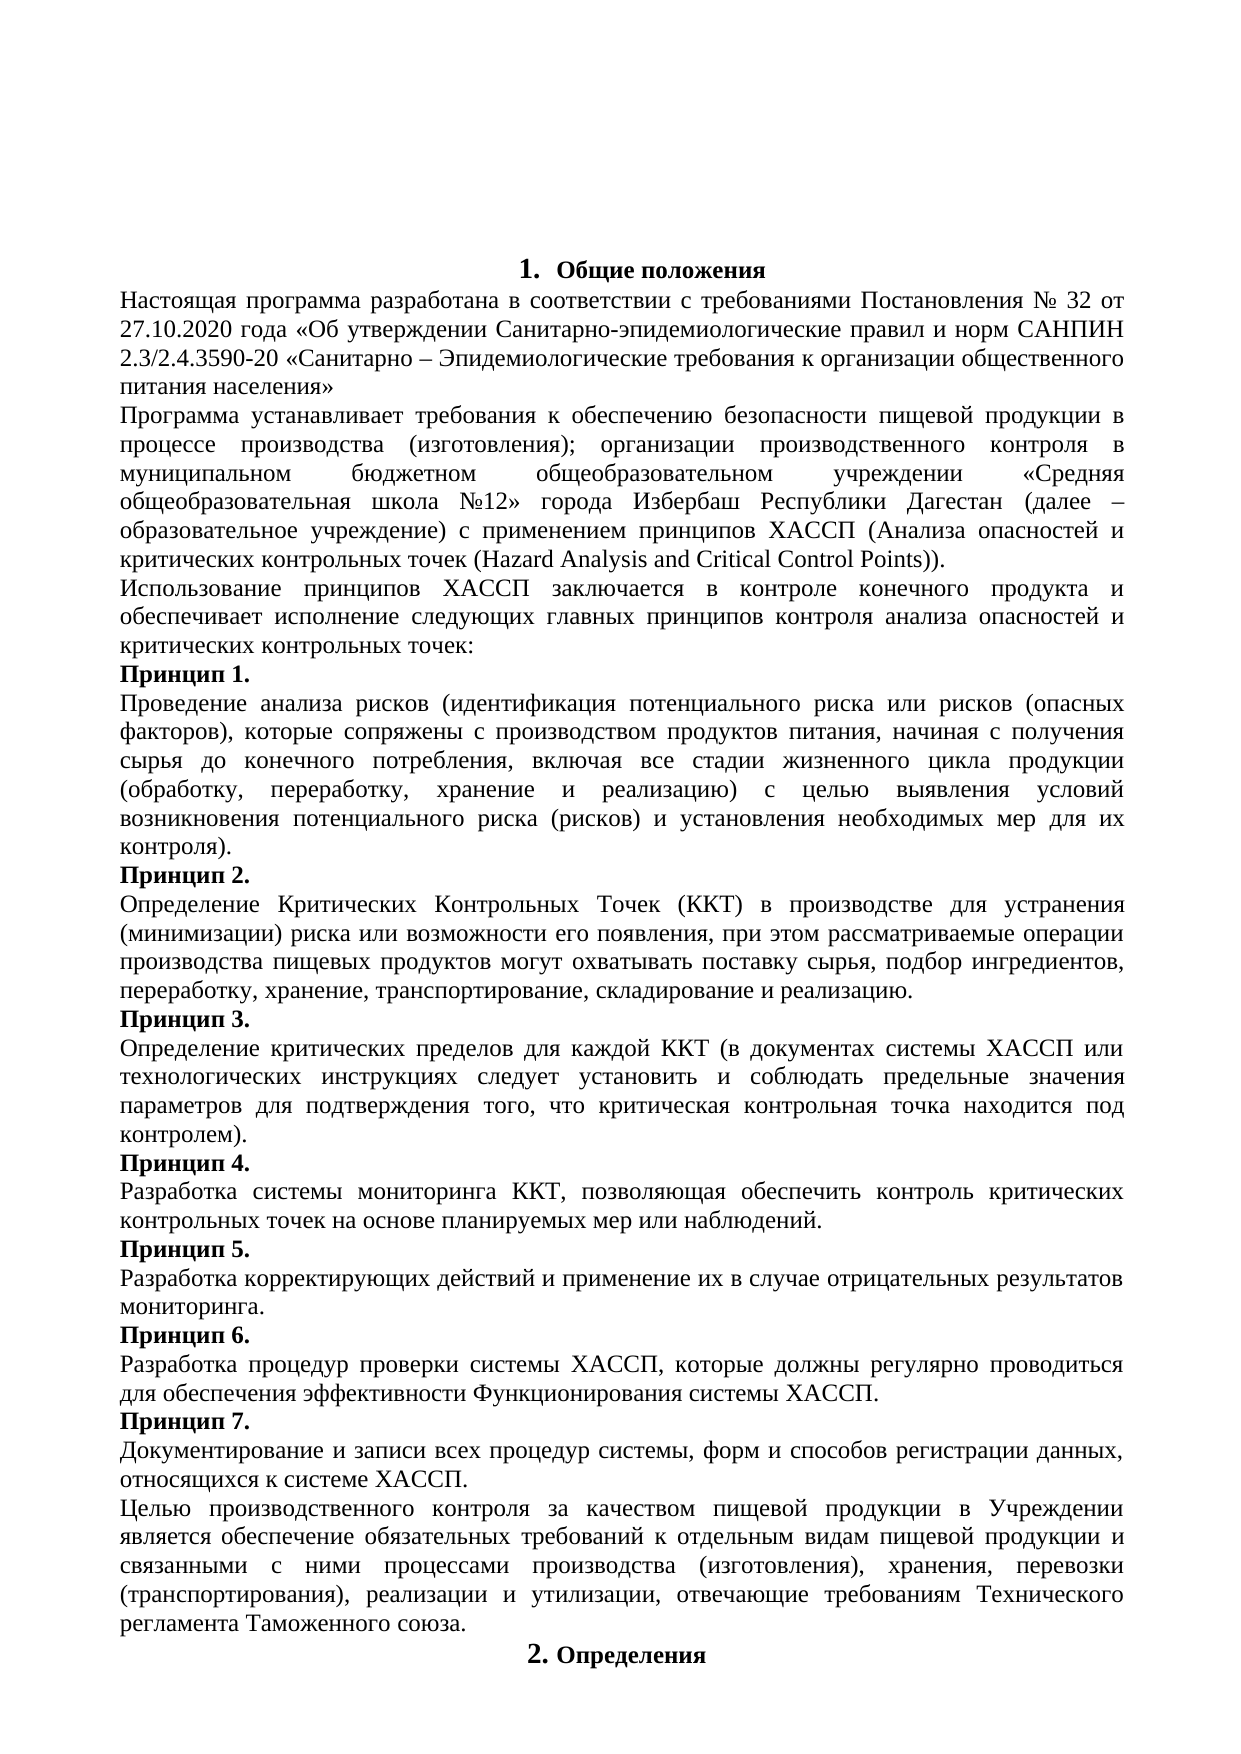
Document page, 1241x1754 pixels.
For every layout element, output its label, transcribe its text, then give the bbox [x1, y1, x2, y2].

text Документирование и записи всех процедур системы, форм и способов регистрации данных, относящихся к системе ХАССП. [119, 1435, 1124, 1493]
subtitle Принцип 4. [119, 1148, 1181, 1176]
text Использование принципов ХАССП заключается в контроле конечного продукта и обеспечивает исполнение следующих главных принципов контроля анализа опасностей и критических контрольных точек: [119, 573, 1124, 659]
text Программа устанавливает требования к обеспечению безопасности пищевой продукции в процессе производства (изготовления); организации производственного контроля в муниципальном бюджетном общеобразовательном учреждении «Средняя общеобразовательная школа №12» города Избербаш Республики Дагестан (далее – образовательное учреждение) с применением принципов ХАССП (Анализа опасностей и критических контрольных точек (Hazard Analysis and Critical Control Points)). [119, 400, 1124, 573]
subtitle Определения [527, 1636, 1181, 1670]
text Определение Критических Контрольных Точек (ККТ) в производстве для устранения (минимизации) риска или возможности его появления, при этом рассматриваемые операции производства пищевых продуктов могут охватывать поставку сырья, подбор ингредиентов, переработку, хранение, транспортирование, складирование и реализацию. [119, 889, 1125, 1004]
subtitle Принцип 1. [119, 659, 1181, 688]
text Проведение анализа рисков (идентификация потенциального риска или рисков (опасных факторов), которые сопряжены с производством продуктов питания, начиная с получения сырья до конечного потребления, включая все стадии жизненного цикла продукции (обработку, переработку, хранение и реализацию) с целью выявления условий возникновения потенциального риска (рисков) и установления необходимых мер для их контроля). [119, 688, 1125, 860]
text Определение критических пределов для каждой ККТ (в документах системы ХАССП или технологических инструкциях следует установить и соблюдать предельные значения параметров для подтверждения того, что критическая контрольная точка находится под контролем). [119, 1033, 1124, 1148]
subtitle Принцип 5. [119, 1234, 1181, 1263]
text Целью производственного контроля за качеством пищевой продукции в Учреждении является обеспечение обязательных требований к отдельным видам пищевой продукции и связанными с ними процессами производства (изготовления), хранения, перевозки (транспортирования), реализации и утилизации, отвечающие требованиям Технического регламента Таможенного союза. [119, 1493, 1124, 1636]
text Настоящая программа разработана в соответствии с требованиями Постановления № 32 от 27.10.2020 года «Об утверждении Санитарно-эпидемиологические правил и норм САНПИН 2.3/2.4.3590-20 «Санитарно – Эпидемиологические требования к организации общественного питания населения» [119, 285, 1125, 400]
subtitle Принцип 3. [119, 1004, 1181, 1033]
text Разработка корректирующих действий и применение их в случае отрицательных результатов мониторинга. [119, 1263, 1124, 1320]
subtitle Общие положения [518, 252, 1181, 285]
subtitle Принцип 6. [119, 1320, 1181, 1349]
subtitle Принцип 2. [119, 860, 1181, 889]
subtitle Принцип 7. [119, 1406, 1181, 1435]
text Разработка системы мониторинга ККТ, позволяющая обеспечить контроль критических контрольных точек на основе планируемых мер или наблюдений. [119, 1176, 1124, 1234]
text Разработка процедур проверки системы ХАССП, которые должны регулярно проводиться для обеспечения эффективности Функционирования системы ХАССП. [119, 1349, 1124, 1406]
